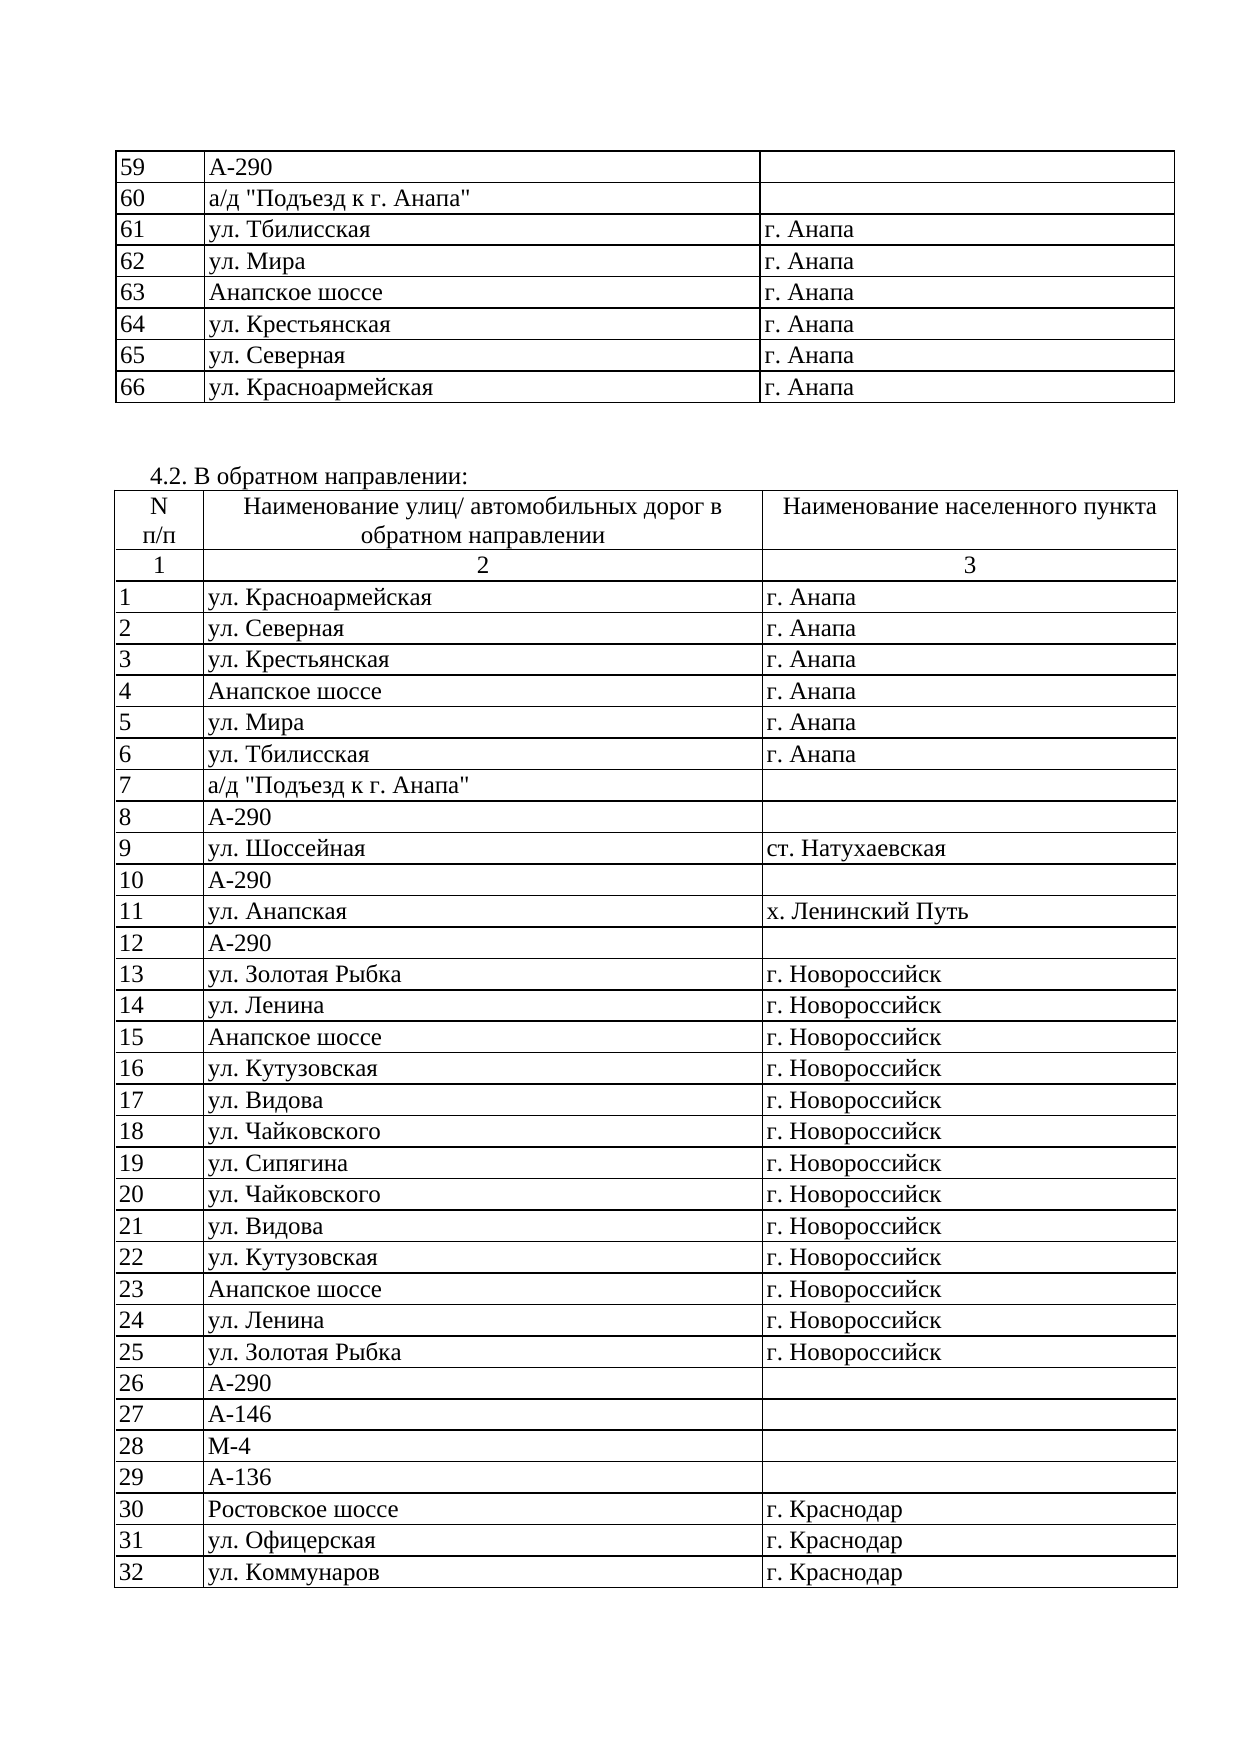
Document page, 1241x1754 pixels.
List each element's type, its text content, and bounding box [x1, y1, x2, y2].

table_cell г. Новороссийск [763, 1052, 1177, 1083]
table_cell ул. Северная [204, 613, 762, 643]
table_cell 8 [115, 801, 203, 832]
table_cell 22 [115, 1242, 203, 1272]
table_cell ул. Ленина [204, 1305, 762, 1335]
table_cell ул. Мира [205, 246, 759, 276]
table_cell [763, 769, 1177, 800]
table_cell г. Краснодар [763, 1555, 1177, 1587]
table_cell [763, 1461, 1177, 1492]
table_cell г. Анапа [761, 277, 1174, 307]
table_cell 60 [117, 183, 204, 213]
table_cell 16 [115, 1053, 203, 1083]
table_header Наименование населенного пункта [763, 491, 1177, 548]
table_cell 26 [115, 1368, 203, 1398]
table_cell ст. Натухаевская [763, 832, 1177, 863]
table_cell А-290 [204, 802, 762, 832]
table_cell ул. Анапская [204, 896, 762, 926]
table_cell 29 [115, 1462, 203, 1492]
table_cell 1 [115, 581, 203, 611]
table_cell А-290 [204, 928, 762, 957]
table_cell [763, 1429, 1177, 1461]
table_cell г. Новороссийск [763, 1241, 1177, 1272]
text 4.2. В обратном направлении: [150, 461, 1090, 489]
table_cell [763, 800, 1177, 832]
table_cell 62 [117, 246, 204, 276]
table_cell ул. Коммунаров [204, 1557, 762, 1587]
table_cell [761, 183, 1174, 213]
table_cell ул. Мира [204, 707, 762, 737]
table_cell г. Новороссийск [763, 1146, 1177, 1178]
table_cell 23 [115, 1273, 203, 1303]
table_cell г. Анапа [761, 340, 1174, 370]
table_cell г. Анапа [761, 215, 1174, 244]
table_cell г. Анапа [763, 737, 1177, 769]
table_cell А-146 [204, 1400, 762, 1429]
table_cell 25 [115, 1336, 203, 1366]
table_cell 20 [115, 1179, 203, 1209]
table_cell г. Новороссийск [763, 958, 1177, 989]
table_cell ул. Чайковского [204, 1116, 762, 1146]
table_cell г. Анапа [763, 706, 1177, 737]
table_cell г. Анапа [763, 580, 1177, 611]
table_cell 1 [115, 550, 203, 580]
table_cell г. Новороссийск [763, 1178, 1177, 1209]
table_cell г. Новороссийск [763, 1115, 1177, 1146]
table_header N п/п [115, 491, 203, 548]
table_cell г. Анапа [763, 643, 1177, 674]
table_cell Анапское шоссе [205, 277, 759, 307]
table_cell ул. Золотая Рыбка [204, 959, 762, 989]
table_cell 18 [115, 1116, 203, 1146]
table_cell ул. Красноармейская [204, 582, 762, 611]
table_cell г. Новороссийск [763, 1083, 1177, 1115]
table_cell 2 [204, 550, 762, 580]
table_cell ул. Северная [205, 340, 759, 370]
table_cell 14 [115, 990, 203, 1020]
table_cell ул. Офицерская [204, 1525, 762, 1555]
table_cell 7 [115, 770, 203, 800]
table_cell 6 [115, 738, 203, 769]
table_cell Анапское шоссе [204, 676, 762, 706]
table_cell 66 [117, 372, 204, 402]
table_cell ул. Сипягина [204, 1148, 762, 1178]
table_cell ул. Крестьянская [205, 309, 759, 339]
table_cell г. Новороссийск [763, 1209, 1177, 1241]
table_cell 2 [115, 613, 203, 643]
table_cell А-290 [205, 152, 759, 181]
table_cell г. Новороссийск [763, 1272, 1177, 1303]
table_cell 17 [115, 1084, 203, 1115]
table_cell 30 [115, 1493, 203, 1524]
table_cell [763, 863, 1177, 894]
table_cell 15 [115, 1021, 203, 1052]
table_cell г. Анапа [763, 674, 1177, 706]
table_cell А-290 [204, 865, 762, 894]
table_cell 9 [115, 833, 203, 863]
table_cell ул. Золотая Рыбка [204, 1337, 762, 1366]
table_cell г. Новороссийск [763, 1020, 1177, 1052]
table_cell А-136 [204, 1462, 762, 1492]
table_cell ул. Шоссейная [204, 833, 762, 863]
table_cell ул. Чайковского [204, 1179, 762, 1209]
table_cell 24 [115, 1305, 203, 1335]
table_cell г. Анапа [763, 611, 1177, 643]
table_cell 32 [115, 1556, 203, 1587]
table_cell А-290 [204, 1368, 762, 1398]
table_cell [763, 1366, 1177, 1398]
table_cell а/д "Подъезд к г. Анапа" [204, 770, 762, 800]
table_header Наименование улиц/ автомобильных дорог в обратном направлении [204, 491, 762, 548]
table_cell ул. Ленина [204, 991, 762, 1020]
table_cell 11 [115, 896, 203, 926]
table_cell 3 [763, 549, 1177, 580]
table_cell г. Краснодар [763, 1524, 1177, 1555]
table_cell ул. Видова [204, 1085, 762, 1115]
table_cell [763, 926, 1177, 957]
table_cell 13 [115, 959, 203, 989]
table_cell 3 [115, 644, 203, 674]
table_cell 4 [115, 675, 203, 706]
table_cell 65 [117, 340, 204, 370]
table_cell ул. Крестьянская [204, 645, 762, 674]
table_cell 5 [115, 707, 203, 737]
table_cell г. Анапа [761, 372, 1174, 402]
table_cell 64 [117, 309, 204, 339]
table_cell Ростовское шоссе [204, 1494, 762, 1524]
table_cell 59 [117, 152, 204, 181]
table_cell г. Анапа [761, 246, 1174, 276]
table_cell ул. Красноармейская [205, 372, 759, 402]
table_cell ул. Кутузовская [204, 1242, 762, 1272]
table_cell ул. Тбилисская [204, 739, 762, 769]
table_cell М-4 [204, 1431, 762, 1461]
table_cell 10 [115, 864, 203, 894]
table_cell 21 [115, 1210, 203, 1241]
table_cell ул. Кутузовская [204, 1053, 762, 1083]
table_cell [761, 152, 1174, 181]
table_cell 61 [117, 215, 204, 244]
table_cell г. Краснодар [763, 1492, 1177, 1524]
table_cell 28 [115, 1430, 203, 1461]
table_cell 63 [117, 277, 204, 307]
table_cell 27 [115, 1399, 203, 1429]
table_cell г. Новороссийск [763, 1304, 1177, 1335]
table_cell г. Новороссийск [763, 989, 1177, 1020]
table_cell х. Ленинский Путь [763, 895, 1177, 926]
table_cell г. Анапа [761, 309, 1174, 339]
table_cell 31 [115, 1525, 203, 1555]
table_cell 12 [115, 927, 203, 957]
table_cell г. Новороссийск [763, 1335, 1177, 1366]
table_cell ул. Видова [204, 1211, 762, 1241]
table_cell 19 [115, 1147, 203, 1178]
table_cell [763, 1398, 1177, 1429]
table_cell а/д "Подъезд к г. Анапа" [205, 183, 759, 213]
table_cell Анапское шоссе [204, 1022, 762, 1052]
table_cell ул. Тбилисская [205, 215, 759, 244]
table_cell Анапское шоссе [204, 1274, 762, 1303]
